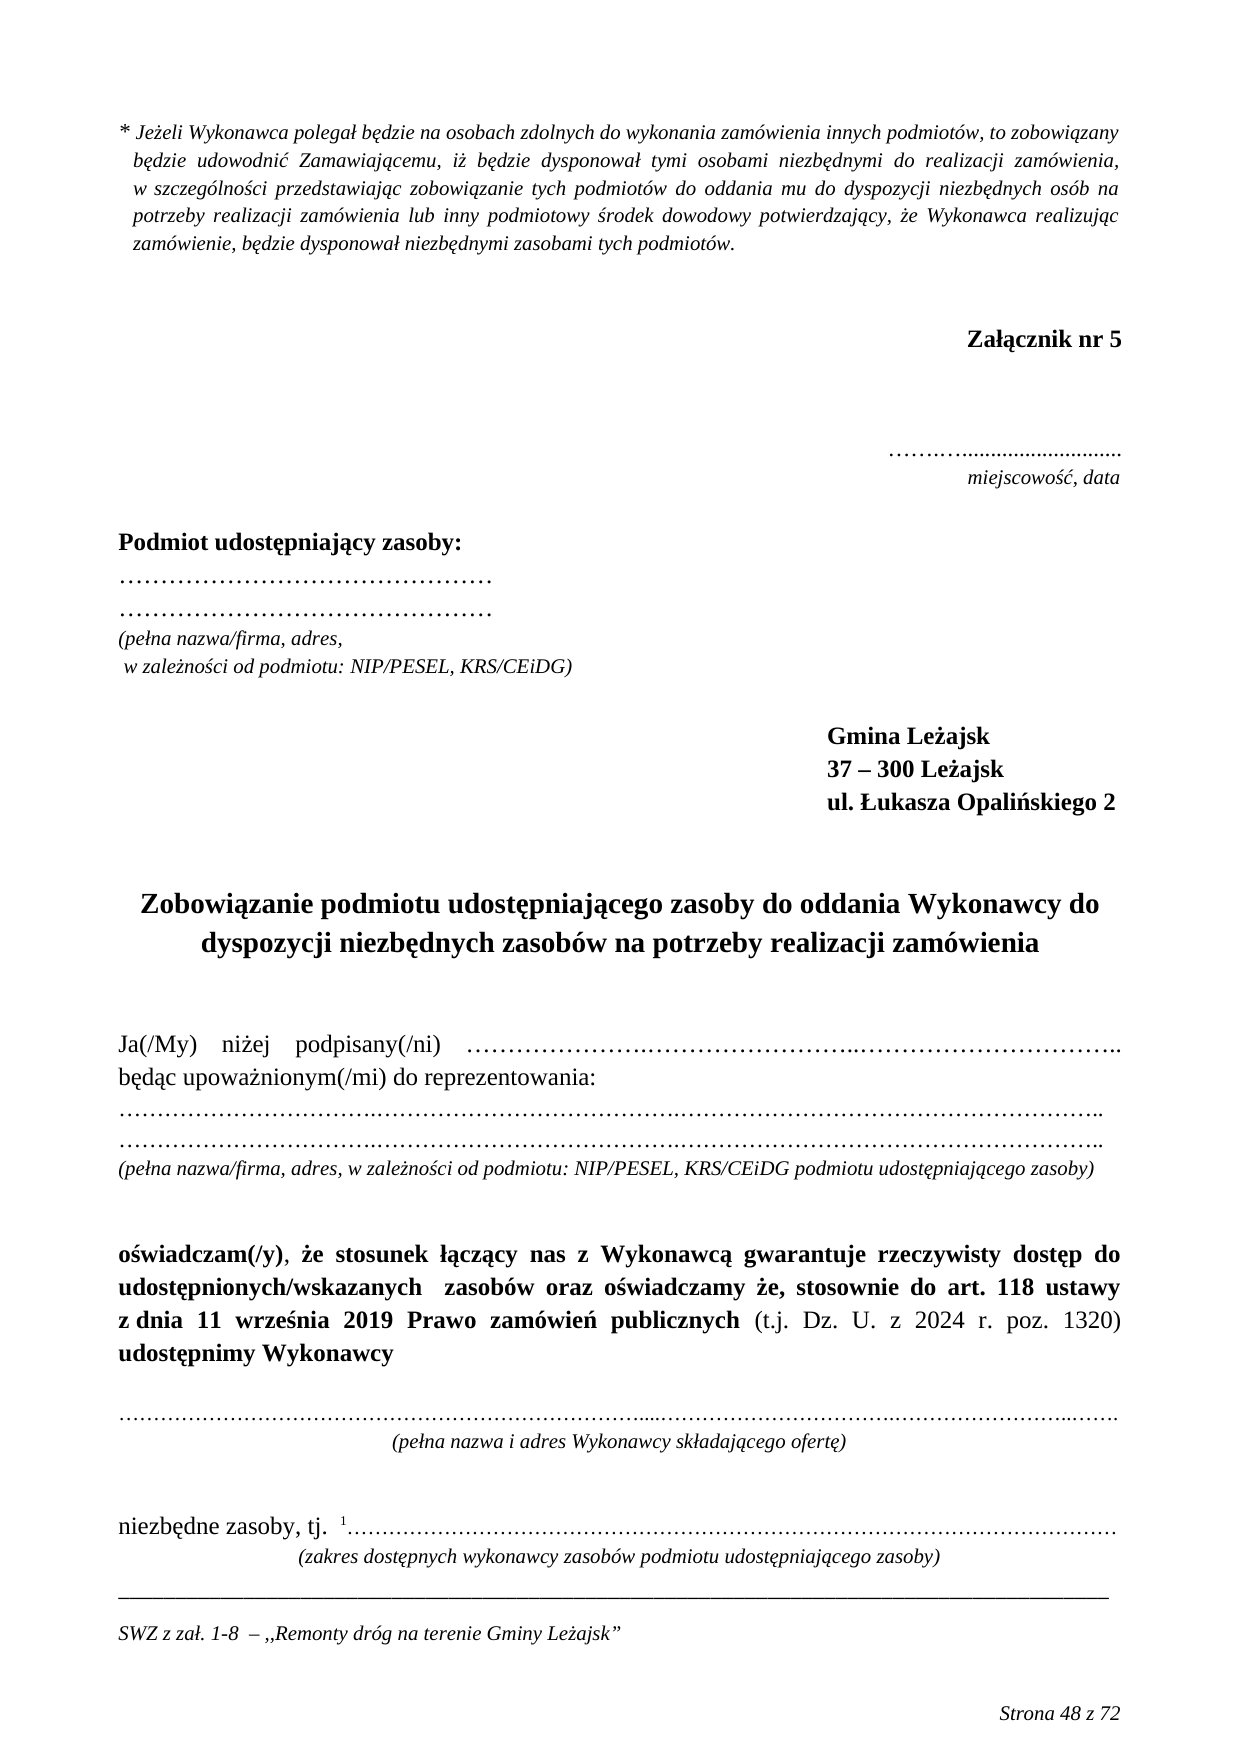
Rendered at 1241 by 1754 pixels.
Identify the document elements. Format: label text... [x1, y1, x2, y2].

text Ja(/My) niżej podpisany(/ni) ………………….……………………..………………………….. będąc upoważnionym(/mi) do reprezentowania: [118, 1029, 1122, 1091]
text …………………………….………………………………….……………………………………………….. [118, 1126, 1122, 1152]
text Gmina Leżajsk [827, 721, 1122, 750]
text * Jeżeli Wykonawca polegał będzie na osobach zdolnych do wykonania zamówienia innych podmiotów, to zobowiązany będzie udowodnić Zamawiającemu, iż będzie dysponował tymi osobami niezbędnymi do realizacji zamówienia, w szczególności przedstawiając zobowiązanie tych podmiotów do oddania mu do dyspozycji niezbędnych osób na potrzeby realizacji zamówienia lub inny podmiotowy środek dowodowy potwierdzający, że Wykonawca realizując zamówienie, będzie dysponował niezbędnymi zasobami tych podmiotów. [118, 118, 1122, 255]
text niezbędne zasoby, tj. 1………………………………………………………………………………………………… [118, 1511, 1122, 1540]
text (pełna nazwa/firma, adres, w zależności od podmiotu: NIP/PESEL, KRS/CEiDG podmiotu udostępniającego zasoby) [118, 1156, 1122, 1180]
text …………………………………………………………………....…………………………….……………………..……. [118, 1401, 1122, 1425]
text w zależności od podmiotu: NIP/PESEL, KRS/CEiDG) [118, 653, 1122, 678]
text ul. Łukasza Opalińskiego 2 [827, 787, 1122, 816]
text Podmiot udostępniający zasoby: [118, 527, 502, 556]
text miejscowość, data [118, 465, 1122, 489]
text (pełna nazwa/firma, adres, [118, 626, 1122, 650]
text …….…............................ [118, 434, 1122, 461]
text 37 – 300 Leżajsk [827, 754, 1122, 783]
text (pełna nazwa i adres Wykonawcy składającego ofertę) [118, 1428, 1122, 1453]
text ……………………………………………………………………………… [118, 560, 502, 622]
text Zobowiązanie podmiotu udostępniającego zasoby do oddania Wykonawcy do dyspozycji niezbędnych zasobów na potrzeby realizacji zamówienia [118, 886, 1122, 958]
text (zakres dostępnych wykonawcy zasobów podmiotu udostępniającego zasoby) [118, 1544, 1122, 1568]
text …………………………….………………………………….……………………………………………….. [118, 1095, 1122, 1122]
text oświadczam(/y), że stosunek łączący nas z Wykonawcą gwarantuje rzeczywisty dostęp do udostępnionych/wskazanych zasobów oraz oświadczamy że, stosownie do art. 118 ustawy z dnia 11 września 2019 Prawo zamówień publicznych (t.j. Dz. U. z 2024 r. poz. 1320) udostępnimy Wykonawcy [118, 1239, 1122, 1366]
text Załącznik nr 5 [118, 324, 1122, 353]
